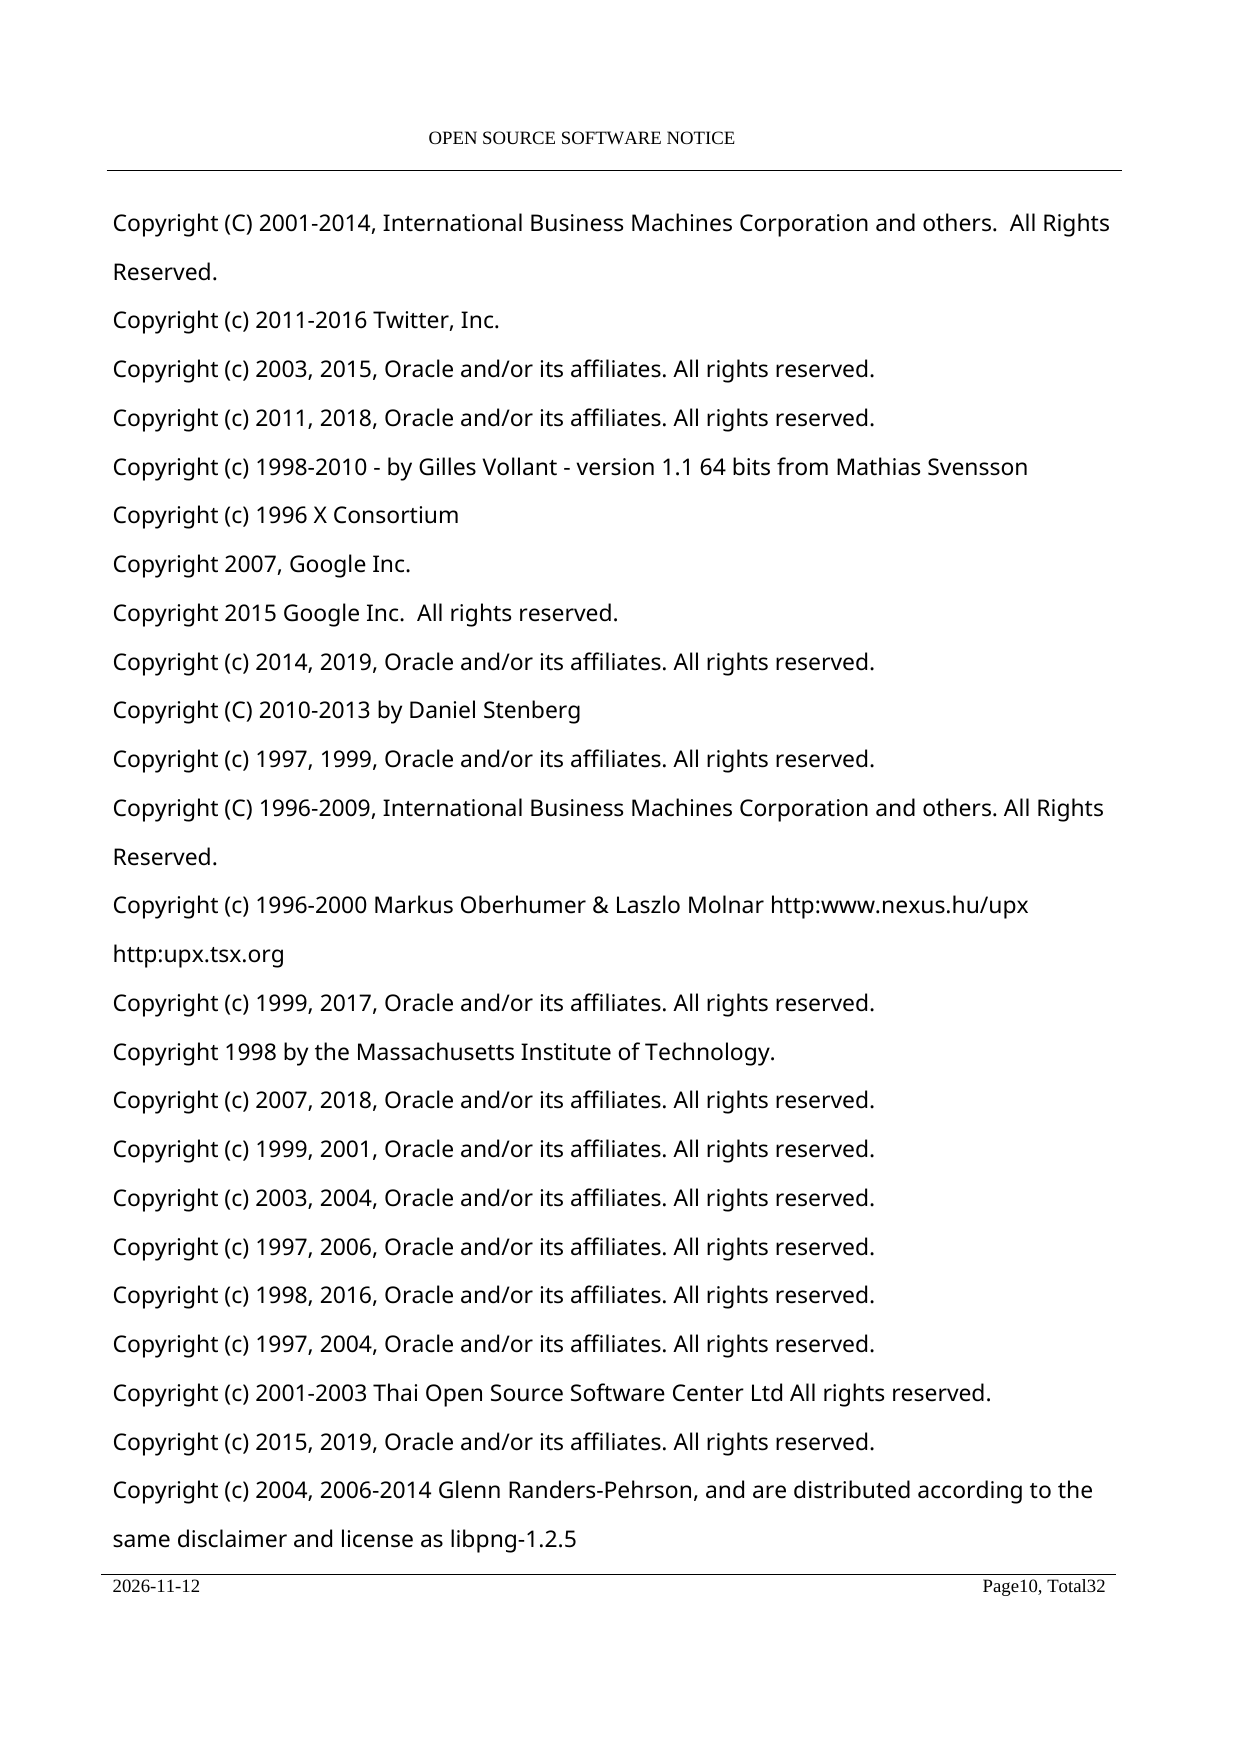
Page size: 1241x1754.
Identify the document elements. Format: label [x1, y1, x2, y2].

text [112, 206, 1128, 1555]
